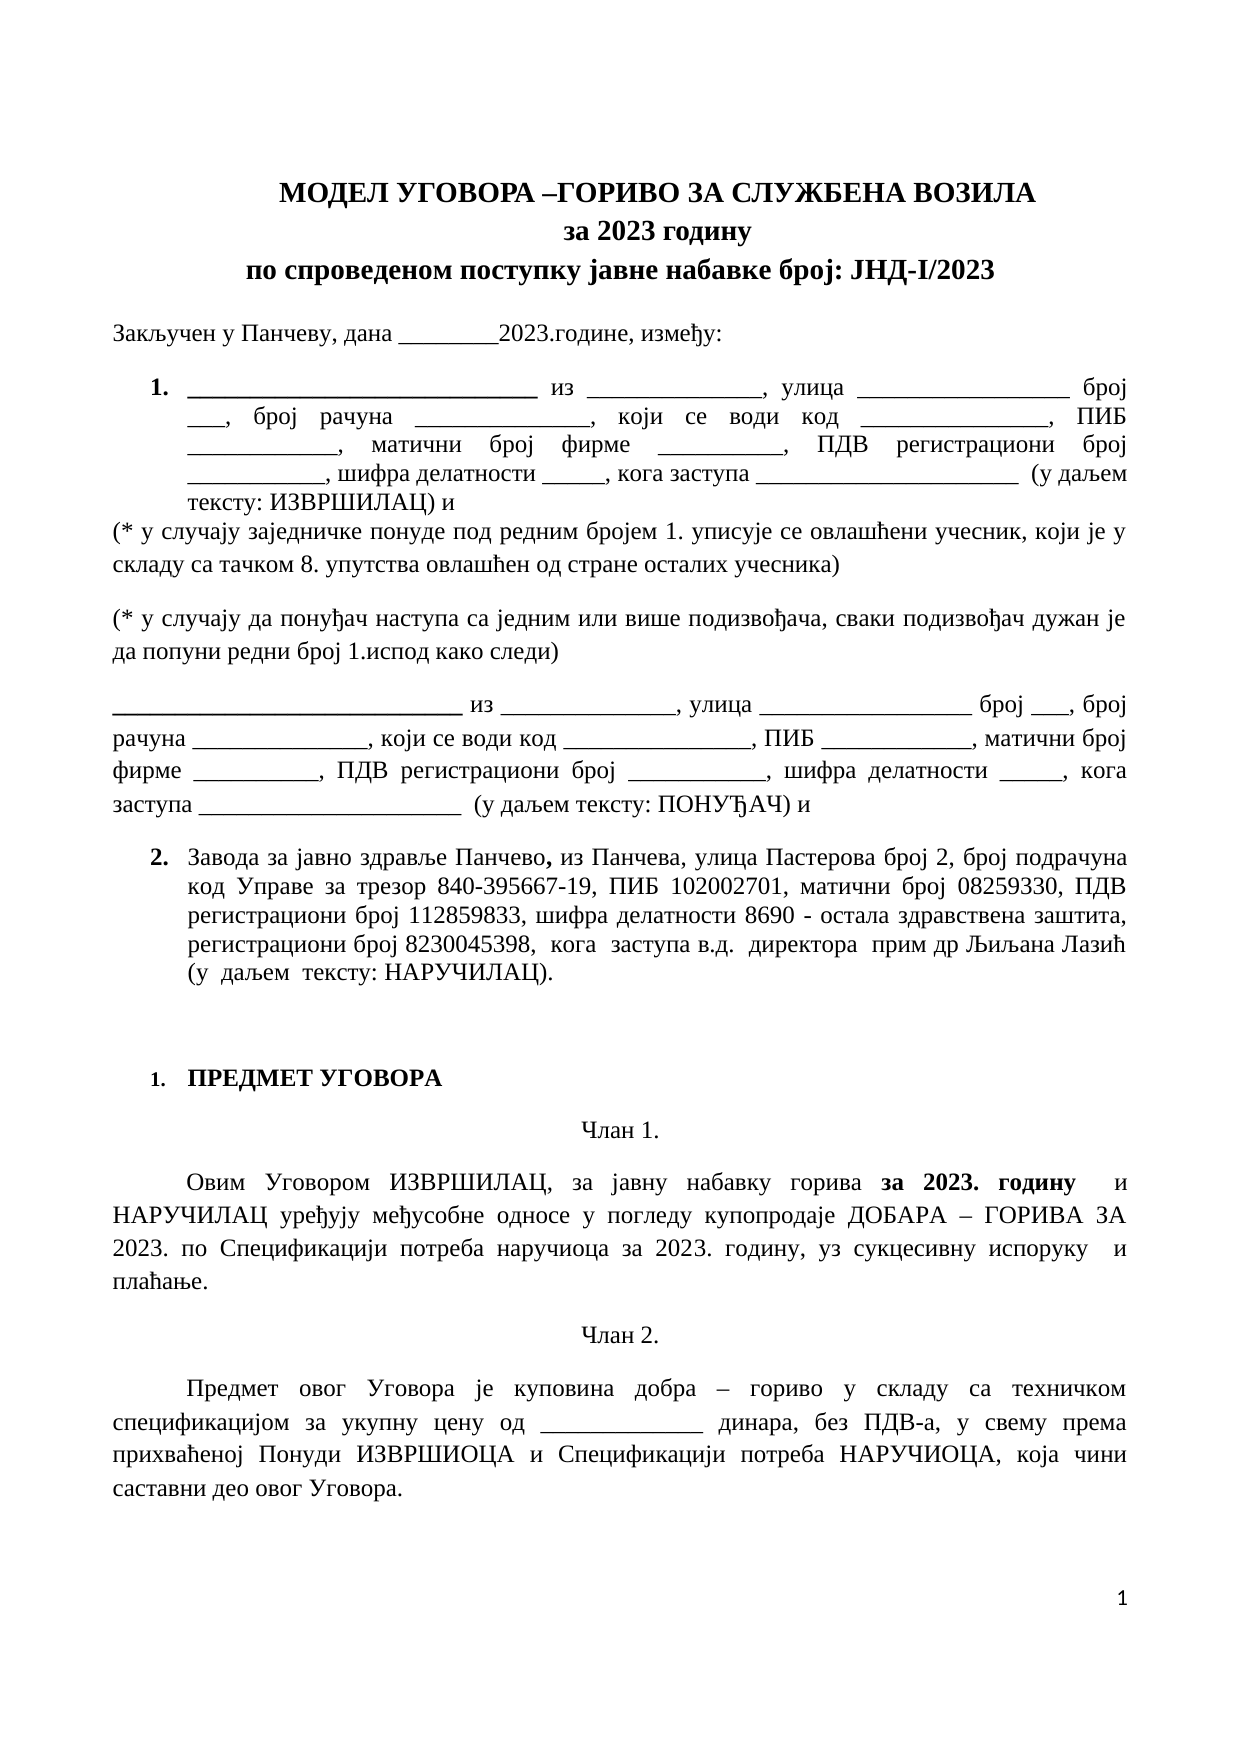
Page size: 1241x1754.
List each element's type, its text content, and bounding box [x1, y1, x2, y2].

text МОДЕЛ УГОВОРА –ГОРИВО ЗА СЛУЖБЕНА ВОЗИЛА [112, 175, 1128, 208]
text Члан 2. [112, 1320, 1128, 1348]
text Закључен у Панчеву, дана ________2023.године, између: [112, 318, 1128, 347]
text за 2023 годину [112, 213, 1128, 247]
text Овим Уговором ИЗВРШИЛАЦ, за јавну набавку горива за 2023. годину и НАРУЧИЛАЦ уређују међусобне односе у погледу купопродаје ДОБАРА – ГОРИВА ЗА 2023. по Спецификацији потреба наручиоца за 2023. годину, уз сукцесивну испоруку и плаћање. [112, 1167, 1128, 1294]
list ПРЕДМЕТ УГОВОРА [150, 1063, 1165, 1092]
text ____________________________ из ______________, улица _________________ број ___, број рачуна ______________, који се води код _______________, ПИБ ____________, матични број фирме __________, ПДВ регистрациони број ___________, шифра делатности _____, кога заступа _____________________ (у даљем тексту: ПОНУЂАЧ) и [112, 689, 1128, 817]
text Члан 1. [187, 1115, 1165, 1144]
text по спроведеном поступку јавне набавке број: ЈНД-I/2023 [112, 252, 1128, 286]
list Завода за јавно здравље Панчево, из Панчева, улица Пастерова број 2, број подрачуна код Управе за трезор 840-395667-19, ПИБ 102002701, матични број 08259330, ПДВ регистрациони број 112859833, шифра делатности 8690 - остала здравствена заштита, регистрациони број 8230045398, кога заступа в.д. директора прим др Љиљана Лазић (у даљем тексту: НАРУЧИЛАЦ). [150, 842, 1128, 986]
text (* у случају заједничке понуде под редним бројем 1. уписује се овлашћени учесник, који је у складу са тачком 8. упутства овлашћен од стране осталих учесника) [112, 516, 1128, 578]
list ____________________________ из ______________, улица _________________ број ___, број рачуна ______________, који се води код _______________, ПИБ ____________, матични број фирме __________, ПДВ регистрациони број ___________, шифра делатности _____, кога заступа _____________________ (у даљем тексту: ИЗВРШИЛАЦ) и [150, 372, 1128, 516]
text Предмет овог Уговора је куповина добра – гориво у складу са техничком спецификацијом за укупну цену од _____________ динара, без ПДВ-а, у свему према прихваћеној Понуди ИЗВРШИОЦА и Спецификацији потреба НАРУЧИОЦА, која чини саставни део овог Уговора. [112, 1373, 1128, 1501]
text (* у случају да понуђач наступа са једним или више подизвођача, сваки подизвођач дужан је да попуни редни број 1.испод како следи) [112, 603, 1128, 664]
